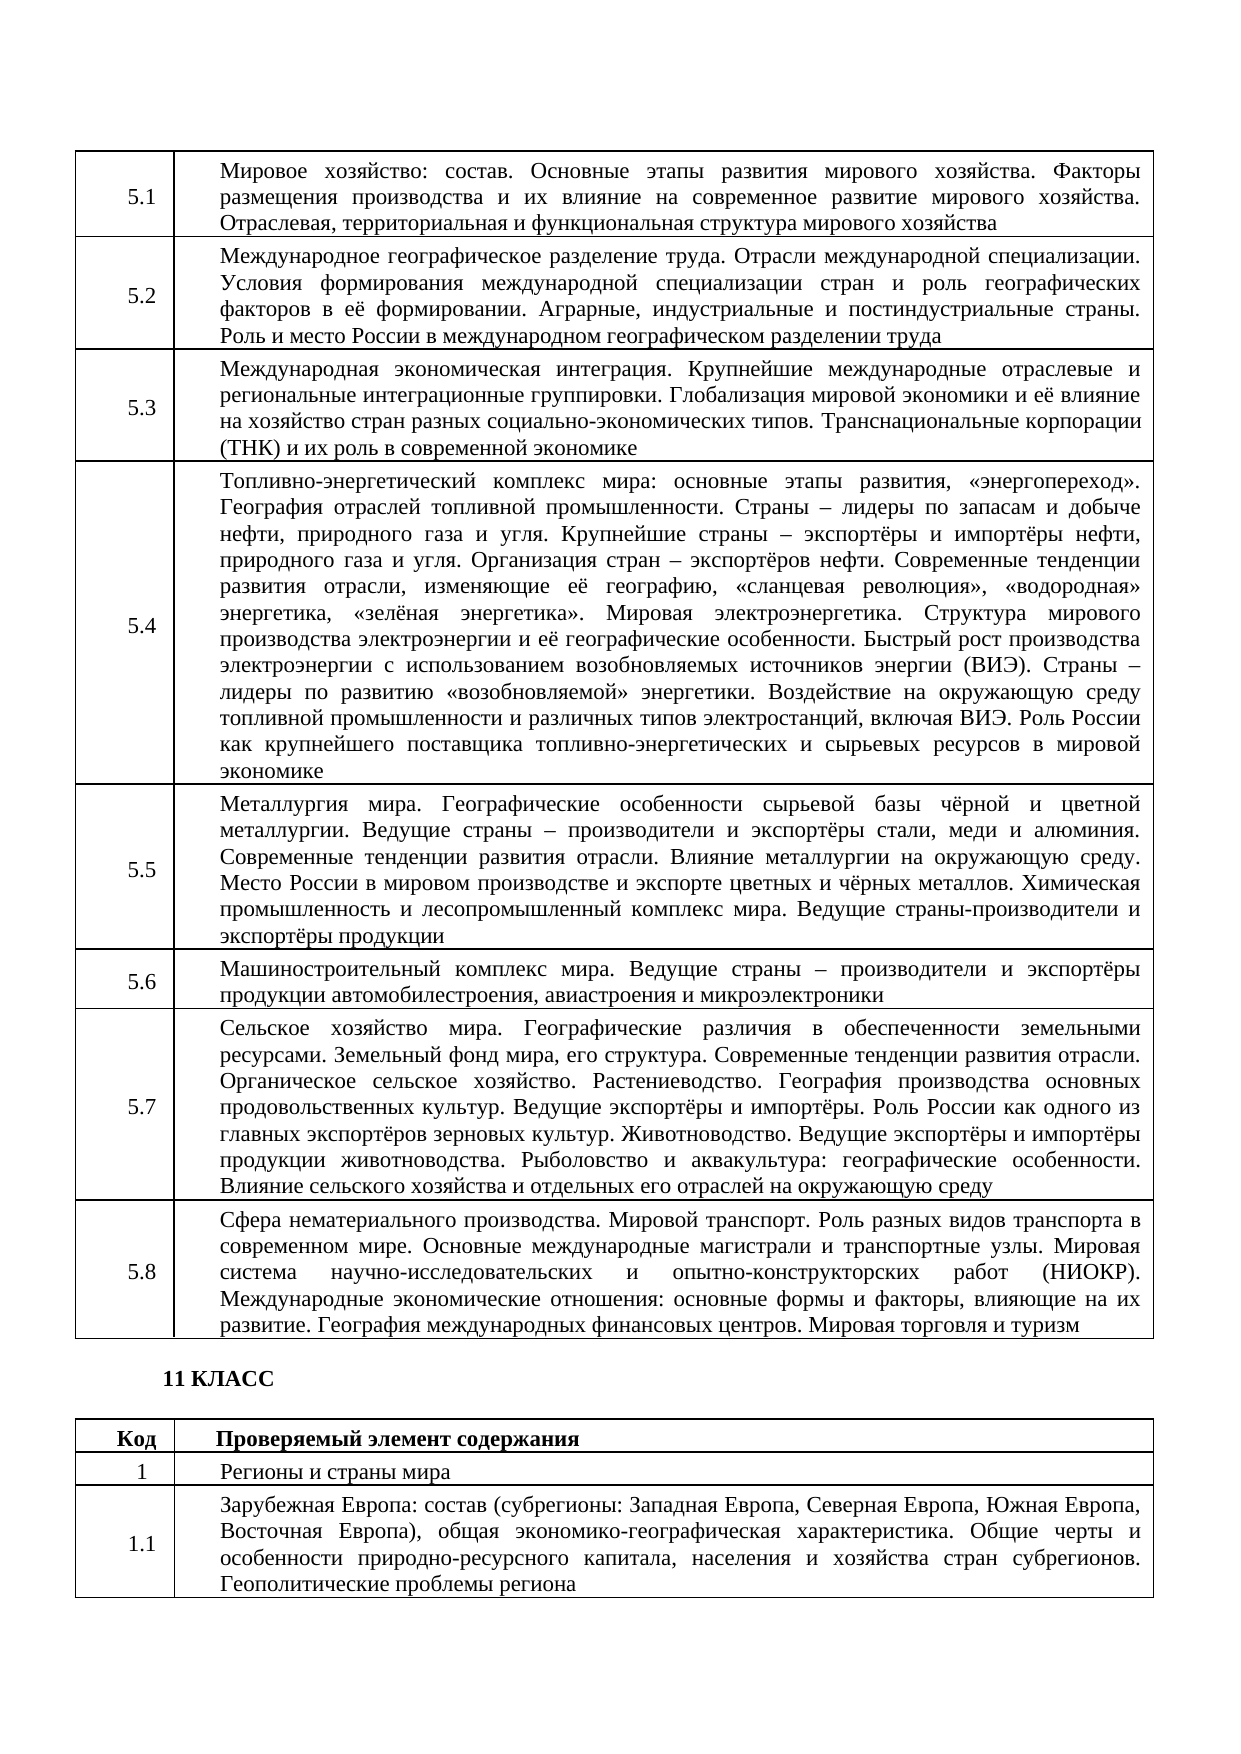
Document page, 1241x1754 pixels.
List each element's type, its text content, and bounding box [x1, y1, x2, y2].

table_cell 5.2 [76, 237, 173, 348]
table_cell 5.7 [76, 1009, 173, 1199]
table_cell Машиностроительный комплекс мира. Ведущие страны – производители и экспортёры продукции автомобилестроения, авиастроения и микроэлектроники [175, 950, 1153, 1008]
table_header Код [76, 1420, 174, 1451]
table_cell Международное географическое разделение труда. Отрасли международной специализации. Условия формирования международной специализации стран и роль географических факторов в её формировании. Аграрные, индустриальные и постиндустриальные страны. Роль и место России в международном географическом разделении труда [175, 237, 1153, 348]
table_cell 5.4 [76, 462, 173, 783]
table_cell 5.6 [76, 950, 173, 1008]
table_cell Мировое хозяйство: состав. Основные этапы развития мирового хозяйства. Факторы размещения производства и их влияние на современное развитие мирового хозяйства. Отраслевая, территориальная и функциональная структура мирового хозяйства [175, 152, 1153, 236]
table_cell 1.1 [76, 1486, 174, 1596]
table_cell 5.5 [76, 785, 173, 948]
text 11 КЛАСС [162, 1365, 1090, 1392]
table_cell Зарубежная Европа: состав (субрегионы: Западная Европа, Северная Европа, Южная Европа, Восточная Европа), общая экономико-географическая характеристика. Общие черты и особенности природно-ресурсного капитала, населения и хозяйства стран субрегионов. Геополитические проблемы региона [175, 1486, 1153, 1596]
table_cell 5.1 [76, 152, 173, 236]
table_cell 5.8 [76, 1201, 173, 1337]
table_cell Металлургия мира. Географические особенности сырьевой базы чёрной и цветной металлургии. Ведущие страны – производители и экспортёры стали, меди и алюминия. Современные тенденции развития отрасли. Влияние металлургии на окружающую среду. Место России в мировом производстве и экспорте цветных и чёрных металлов. Химическая промышленность и лесопромышленный комплекс мира. Ведущие страны-производители и экспортёры продукции [175, 785, 1153, 948]
table_cell Международная экономическая интеграция. Крупнейшие международные отраслевые и региональные интеграционные группировки. Глобализация мировой экономики и её влияние на хозяйство стран разных социально-экономических типов. Транснациональные корпорации (ТНК) и их роль в современной экономике [175, 350, 1153, 460]
table_cell Регионы и страны мира [175, 1453, 1153, 1484]
table_cell Сельское хозяйство мира. Географические различия в обеспеченности земельными ресурсами. Земельный фонд мира, его структура. Современные тенденции развития отрасли. Органическое сельское хозяйство. Растениеводство. География производства основных продовольственных культур. Ведущие экспортёры и импортёры. Роль России как одного из главных экспортёров зерновых культур. Животноводство. Ведущие экспортёры и импортёры продукции животноводства. Рыболовство и аквакультура: географические особенности. Влияние сельского хозяйства и отдельных его отраслей на окружающую среду [175, 1009, 1153, 1199]
table_cell 5.3 [76, 350, 173, 460]
table_cell Сфера нематериального производства. Мировой транспорт. Роль разных видов транспорта в современном мире. Основные международные магистрали и транспортные узлы. Мировая система научно-исследовательских и опытно-конструкторских работ (НИОКР). Международные экономические отношения: основные формы и факторы, влияющие на их развитие. География международных финансовых центров. Мировая торговля и туризм [175, 1201, 1153, 1337]
table_cell Топливно-энергетический комплекс мира: основные этапы развития, «энергопереход». География отраслей топливной промышленности. Страны – лидеры по запасам и добыче нефти, природного газа и угля. Крупнейшие страны – экспортёры и импортёры нефти, природного газа и угля. Организация стран – экспортёров нефти. Современные тенденции развития отрасли, изменяющие её географию, «сланцевая революция», «водородная» энергетика, «зелёная энергетика». Мировая электроэнергетика. Структура мирового производства электроэнергии и её географические особенности. Быстрый рост производства электроэнергии с использованием возобновляемых источников энергии (ВИЭ). Страны – лидеры по развитию «возобновляемой» энергетики. Воздействие на окружающую среду топливной промышленности и различных типов электростанций, включая ВИЭ. Роль России как крупнейшего поставщика топливно-энергетических и сырьевых ресурсов в мировой экономике [175, 462, 1153, 783]
table_cell 1 [76, 1453, 174, 1484]
table_header Проверяемый элемент содержания [175, 1420, 1153, 1451]
